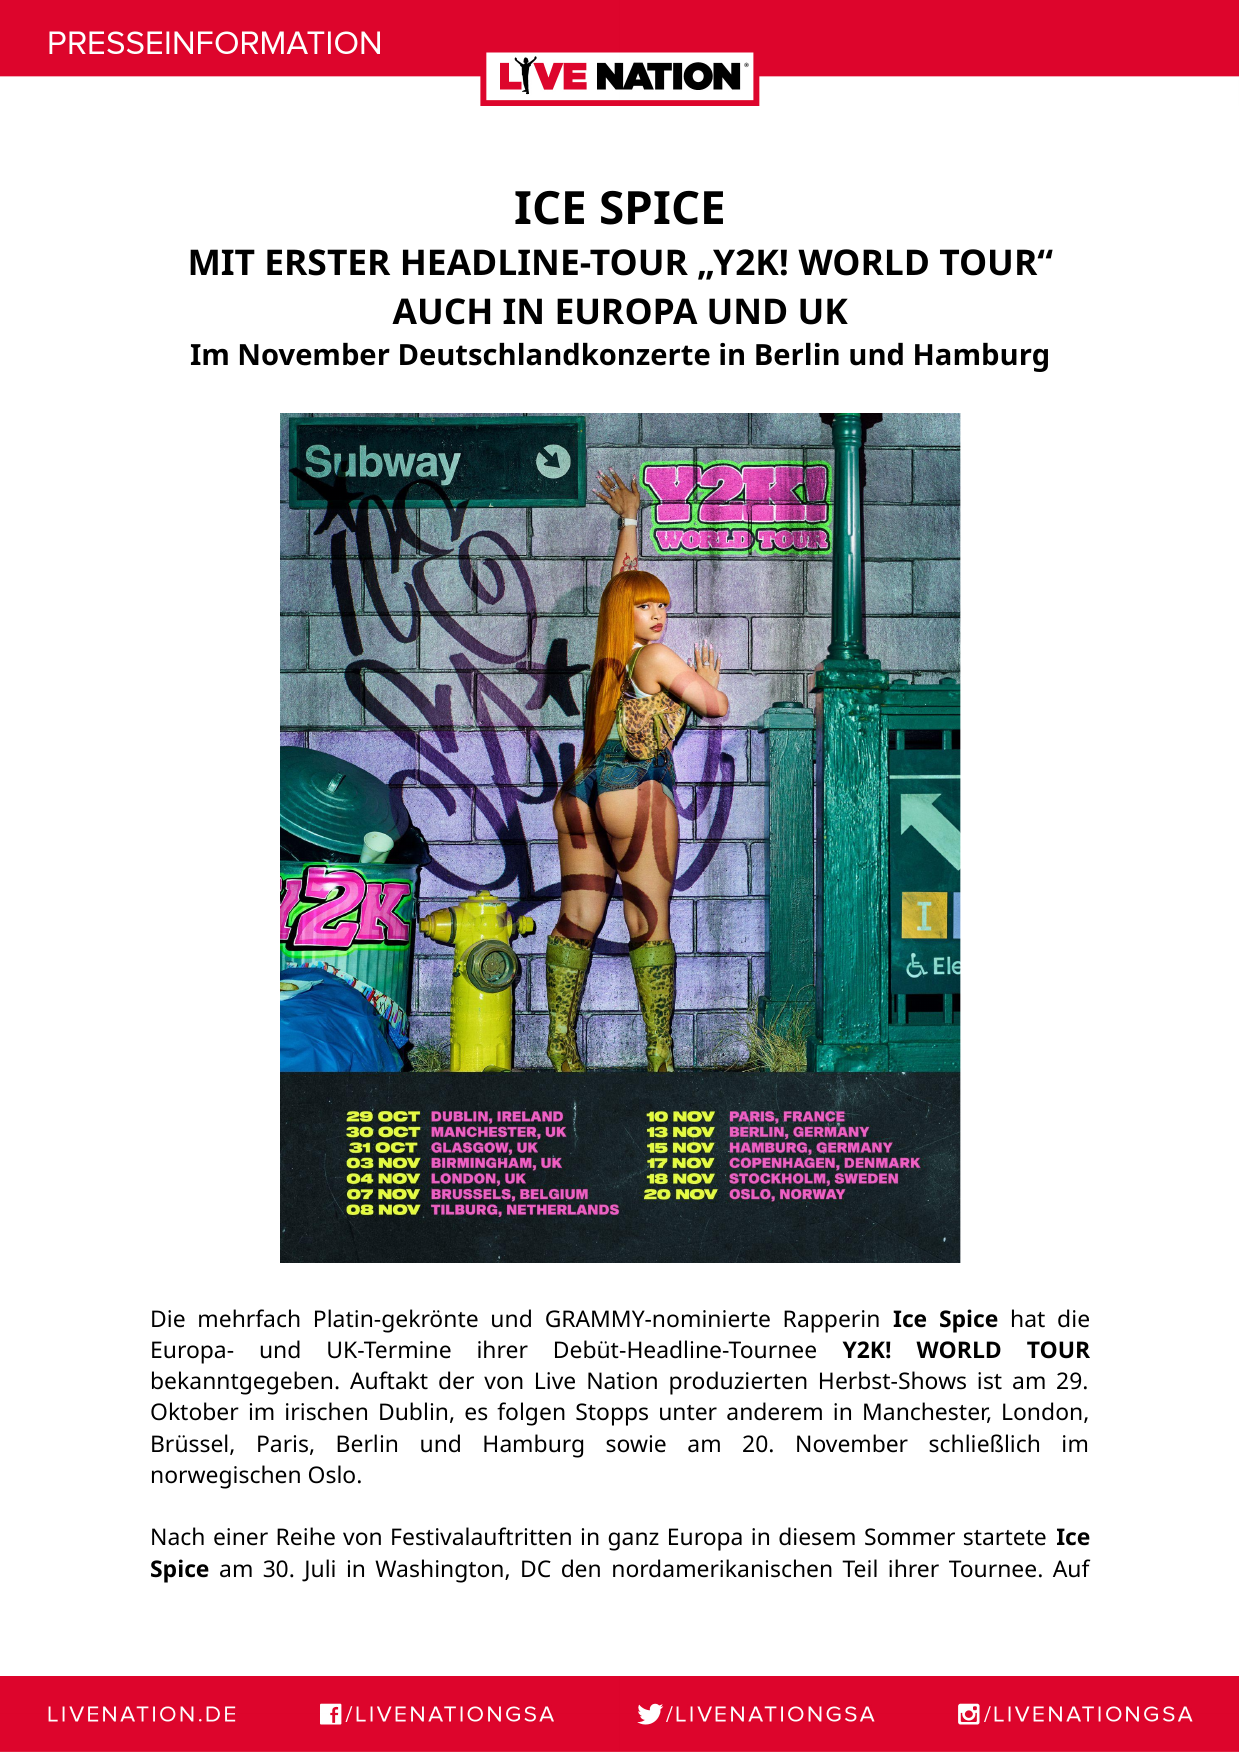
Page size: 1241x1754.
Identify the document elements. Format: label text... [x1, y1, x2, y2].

text MIT ERSTER HEADLINE-TOUR „Y2K! WORLD TOUR“ AUCH IN EUROPA UND UK [150, 238, 1090, 334]
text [150, 1521, 1090, 1584]
text Die mehrfach Platin-gekrönte und GRAMMY-nominierte Rapperin Ice Spice hat die Europa- und UK-Termine ihrer Debüt-Headline-Tournee Y2K! WORLD TOUR bekanntgegeben. Auftakt der von Live Nation produzierten Herbst-Shows ist am 29. Oktober im irischen Dublin, es folgen Stopps unter anderem in Manchester, London, Brüssel, Paris, Berlin und Hamburg sowie am 20. November schließlich im norwegischen Oslo. [150, 1302, 1090, 1490]
text ICE SPICE [150, 176, 1090, 238]
picture [0, 0, 1239, 106]
picture [280, 413, 961, 1263]
picture [0, 1676, 1239, 1752]
text Im November Deutschlandkonzerte in Berlin und Hamburg [150, 334, 1090, 374]
